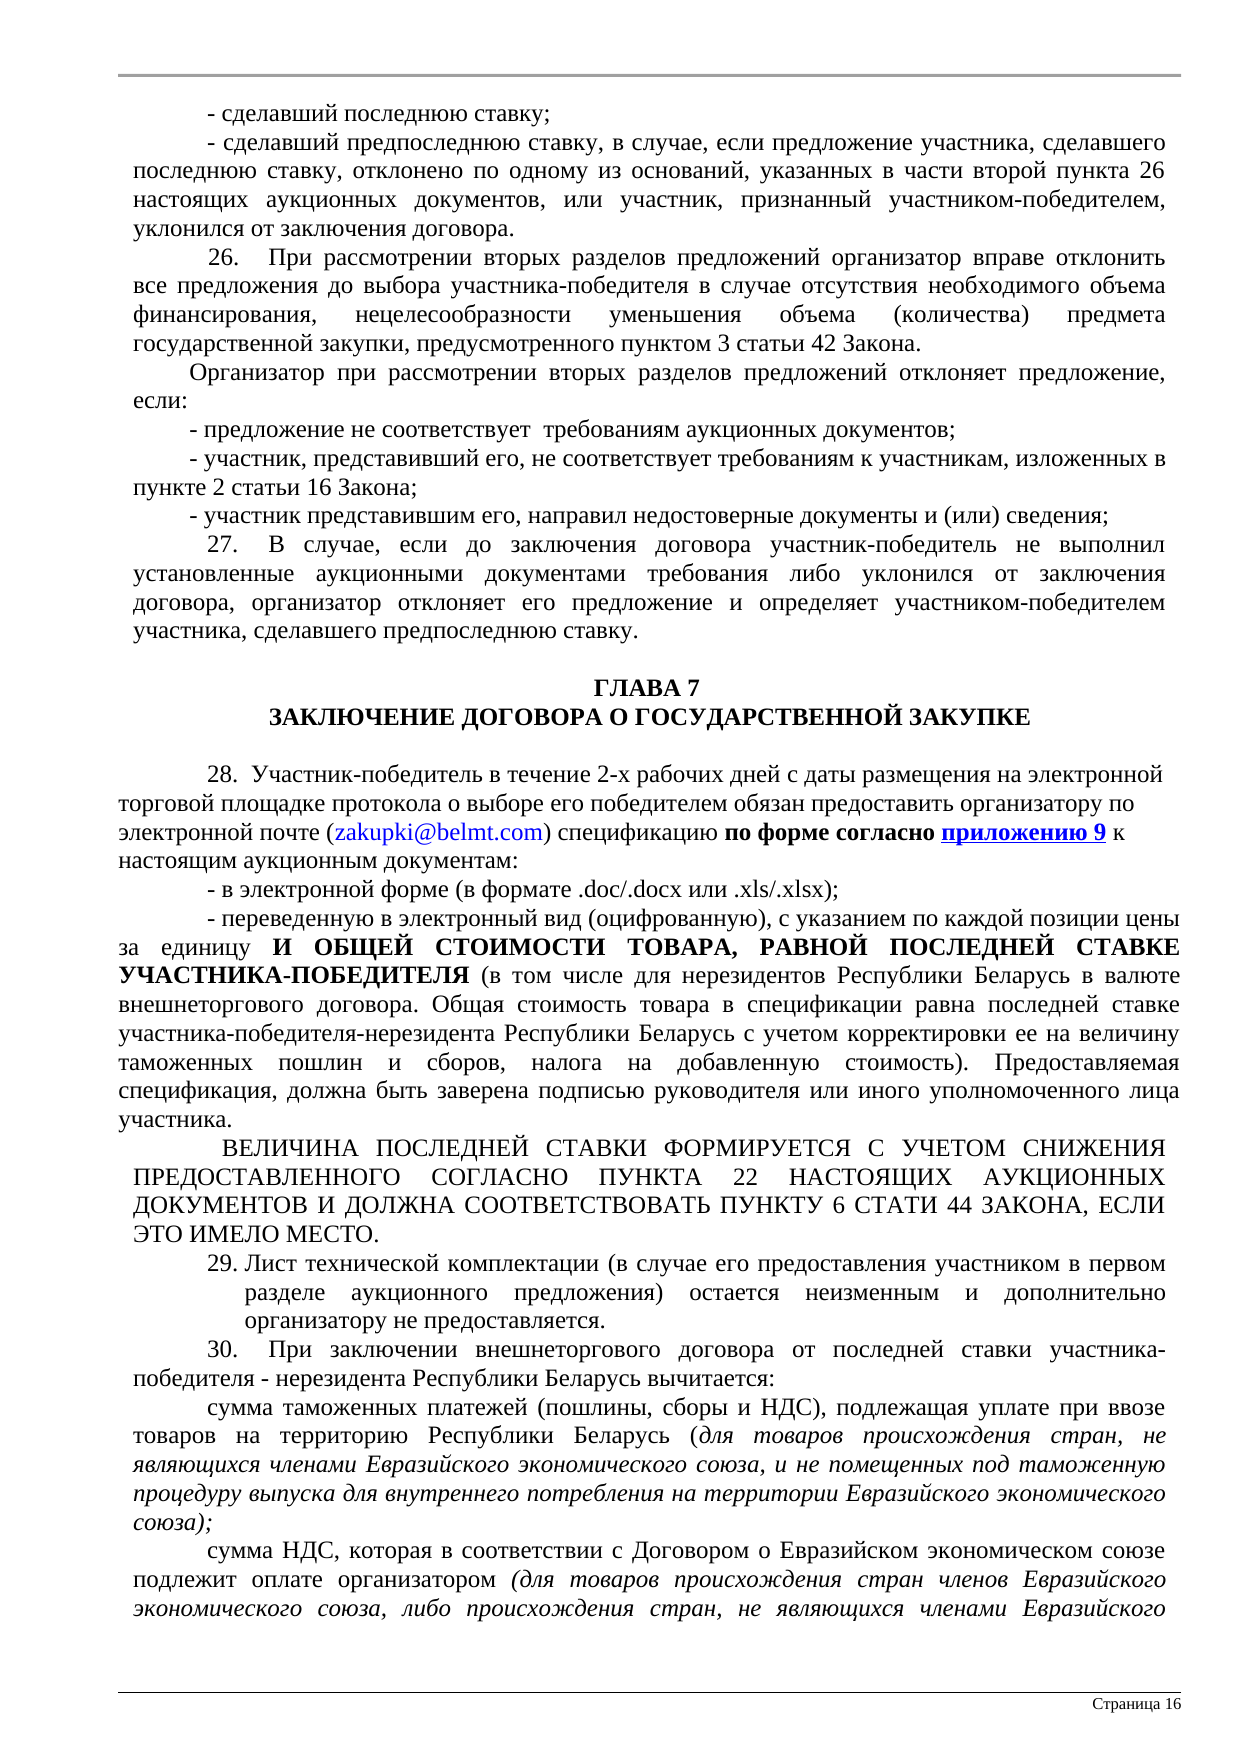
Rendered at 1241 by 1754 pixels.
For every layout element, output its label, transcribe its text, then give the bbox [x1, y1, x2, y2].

text - переведенную в электронный вид (оцифрованную), с указанием по каждой позиции цены за единицу и общей стоимости товара, равной последней ставке участника-победителя (в том числе для нерезидентов Республики Беларусь в валюте внешнеторгового договора. Общая стоимость товара в спецификации равна последней ставке участника-победителя-нерезидента Республики Беларусь с учетом корректировки ее на величину таможенных пошлин и сборов, налога на добавленную стоимость). Предоставляемая спецификация, должна быть заверена подписью руководителя или иного уполномоченного лица участника. [118, 903, 1181, 1133]
text - участник, представивший его, не соответствует требованиям к участникам, изложенных в пункте 2 статьи 16 Закона; [133, 443, 1167, 500]
text - сделавший последнюю ставку; [207, 98, 1167, 127]
text Величина последней ставки формируется с учетом снижения предоставленного согласно пункта 22 настоящих аукционных документов и должна соответствовать пункту 6 стати 44 Закона, если это имело место. [133, 1133, 1167, 1248]
text - предложение не соответствует требованиям аукционных документов; [133, 414, 1167, 443]
text - сделавший предпоследнюю ставку, в случае, если предложение участника, сделавшего последнюю ставку, отклонено по одному из оснований, указанных в части второй пункта 26 настоящих аукционных документов, или участник, признанный участником-победителем, уклонился от заключения договора. [133, 127, 1167, 242]
list Лист технической комплектации (в случае его предоставления участником в первом разделе аукционного предложения) остается неизменным и дополнительно организатору не предоставляется. [207, 1248, 1167, 1334]
text 28. Участник-победитель в течение 2-х рабочих дней с даты размещения на электронной торговой площадке протокола о выборе его победителем обязан предоставить организатору по электронной почте (zakupki@belmt.com) спецификацию по форме согласно приложению 9 к настоящим аукционным документам: [118, 759, 1181, 874]
text ГЛАВА 7 ЗАКЛЮЧЕНИЕ ДОГОВОРА О ГОСУДАРСТВЕННОЙ ЗАКУПКЕ [133, 673, 1167, 730]
list В случае, если до заключения договора участник-победитель не выполнил установленные аукционными документами требования либо уклонился от заключения договора, организатор отклоняет его предложение и определяет участником-победителем участника, сделавшего предпоследнюю ставку. [133, 529, 1167, 644]
text сумма таможенных платежей (пошлины, сборы и НДС), подлежащая уплате при ввозе товаров на территорию Республики Беларусь (для товаров происхождения стран, не являющихся членами Евразийского экономического союза, и не помещенных под таможенную процедуру выпуска для внутреннего потребления на территории Евразийского экономического союза); [133, 1392, 1167, 1535]
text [133, 1535, 1167, 1622]
list При заключении внешнеторгового договора от последней ставки участника-победителя - нерезидента Республики Беларусь вычитается: [133, 1334, 1167, 1392]
text Организатор при рассмотрении вторых разделов предложений отклоняет предложение, если: [133, 357, 1167, 414]
text - в электронной форме (в формате .doc/.docx или .xls/.xlsx); [118, 874, 1181, 903]
text - участник представившим его, направил недостоверные документы и (или) сведения; [133, 500, 1167, 529]
list При рассмотрении вторых разделов предложений организатор вправе отклонить все предложения до выбора участника-победителя в случае отсутствия необходимого объема финансирования, нецелесообразности уменьшения объема (количества) предмета государственной закупки, предусмотренного пунктом 3 статьи 42 Закона. [133, 242, 1167, 357]
